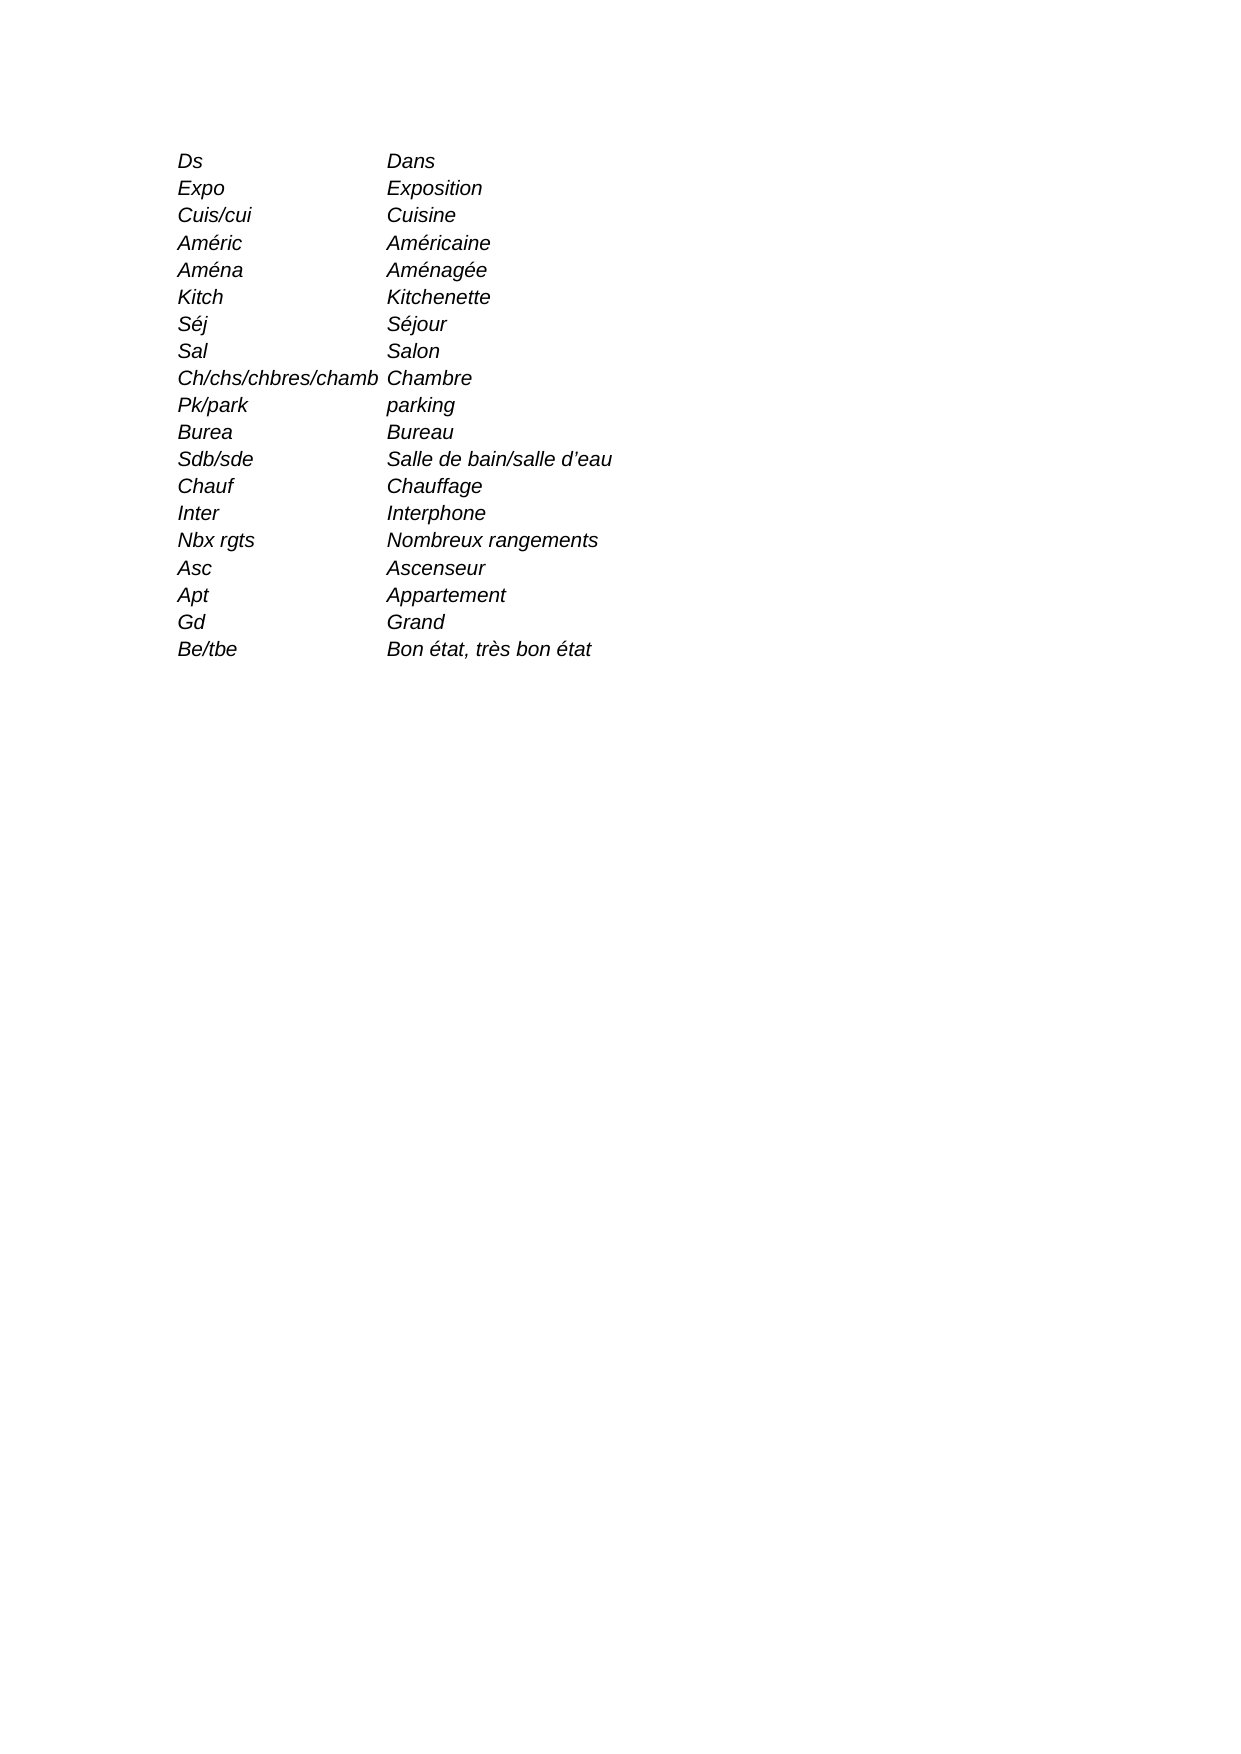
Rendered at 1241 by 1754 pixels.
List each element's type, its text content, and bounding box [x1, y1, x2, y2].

table_cell Appartement [385, 581, 619, 608]
table_cell Nbx rgts [176, 527, 385, 554]
table_cell Salle de bain/salle d’eau [385, 446, 619, 473]
table_cell Exposition [385, 175, 619, 202]
table_cell Ch/chs/chbres/chamb [176, 364, 385, 391]
table_cell Gd [176, 608, 385, 635]
table_cell Interphone [385, 500, 619, 527]
table_cell Ds [176, 148, 385, 175]
table_cell Cuis/cui [176, 202, 385, 229]
table_cell Grand [385, 608, 619, 635]
table_cell Nombreux rangements [385, 527, 619, 554]
table_cell Dans [385, 148, 619, 175]
table_cell Pk/park [176, 391, 385, 418]
table_cell Chambre [385, 364, 619, 391]
table_cell Chauf [176, 473, 385, 500]
table_cell Aménagée [385, 256, 619, 283]
table_cell parking [385, 391, 619, 418]
table_cell Kitchenette [385, 283, 619, 310]
table_cell Sal [176, 337, 385, 364]
table_cell Bon état, très bon état [385, 635, 619, 662]
table_cell Be/tbe [176, 635, 385, 662]
table_cell Kitch [176, 283, 385, 310]
table_cell Bureau [385, 419, 619, 446]
table_cell Séj [176, 310, 385, 337]
table_cell Expo [176, 175, 385, 202]
table_cell Américaine [385, 229, 619, 256]
table_cell Salon [385, 337, 619, 364]
table_cell Burea [176, 419, 385, 446]
table_cell Sdb/sde [176, 446, 385, 473]
table_cell Inter [176, 500, 385, 527]
table_cell Asc [176, 554, 385, 581]
table_cell Ascenseur [385, 554, 619, 581]
table_cell Améric [176, 229, 385, 256]
table_cell Aména [176, 256, 385, 283]
table_cell Apt [176, 581, 385, 608]
table_cell Séjour [385, 310, 619, 337]
table_cell Cuisine [385, 202, 619, 229]
table_cell Chauffage [385, 473, 619, 500]
